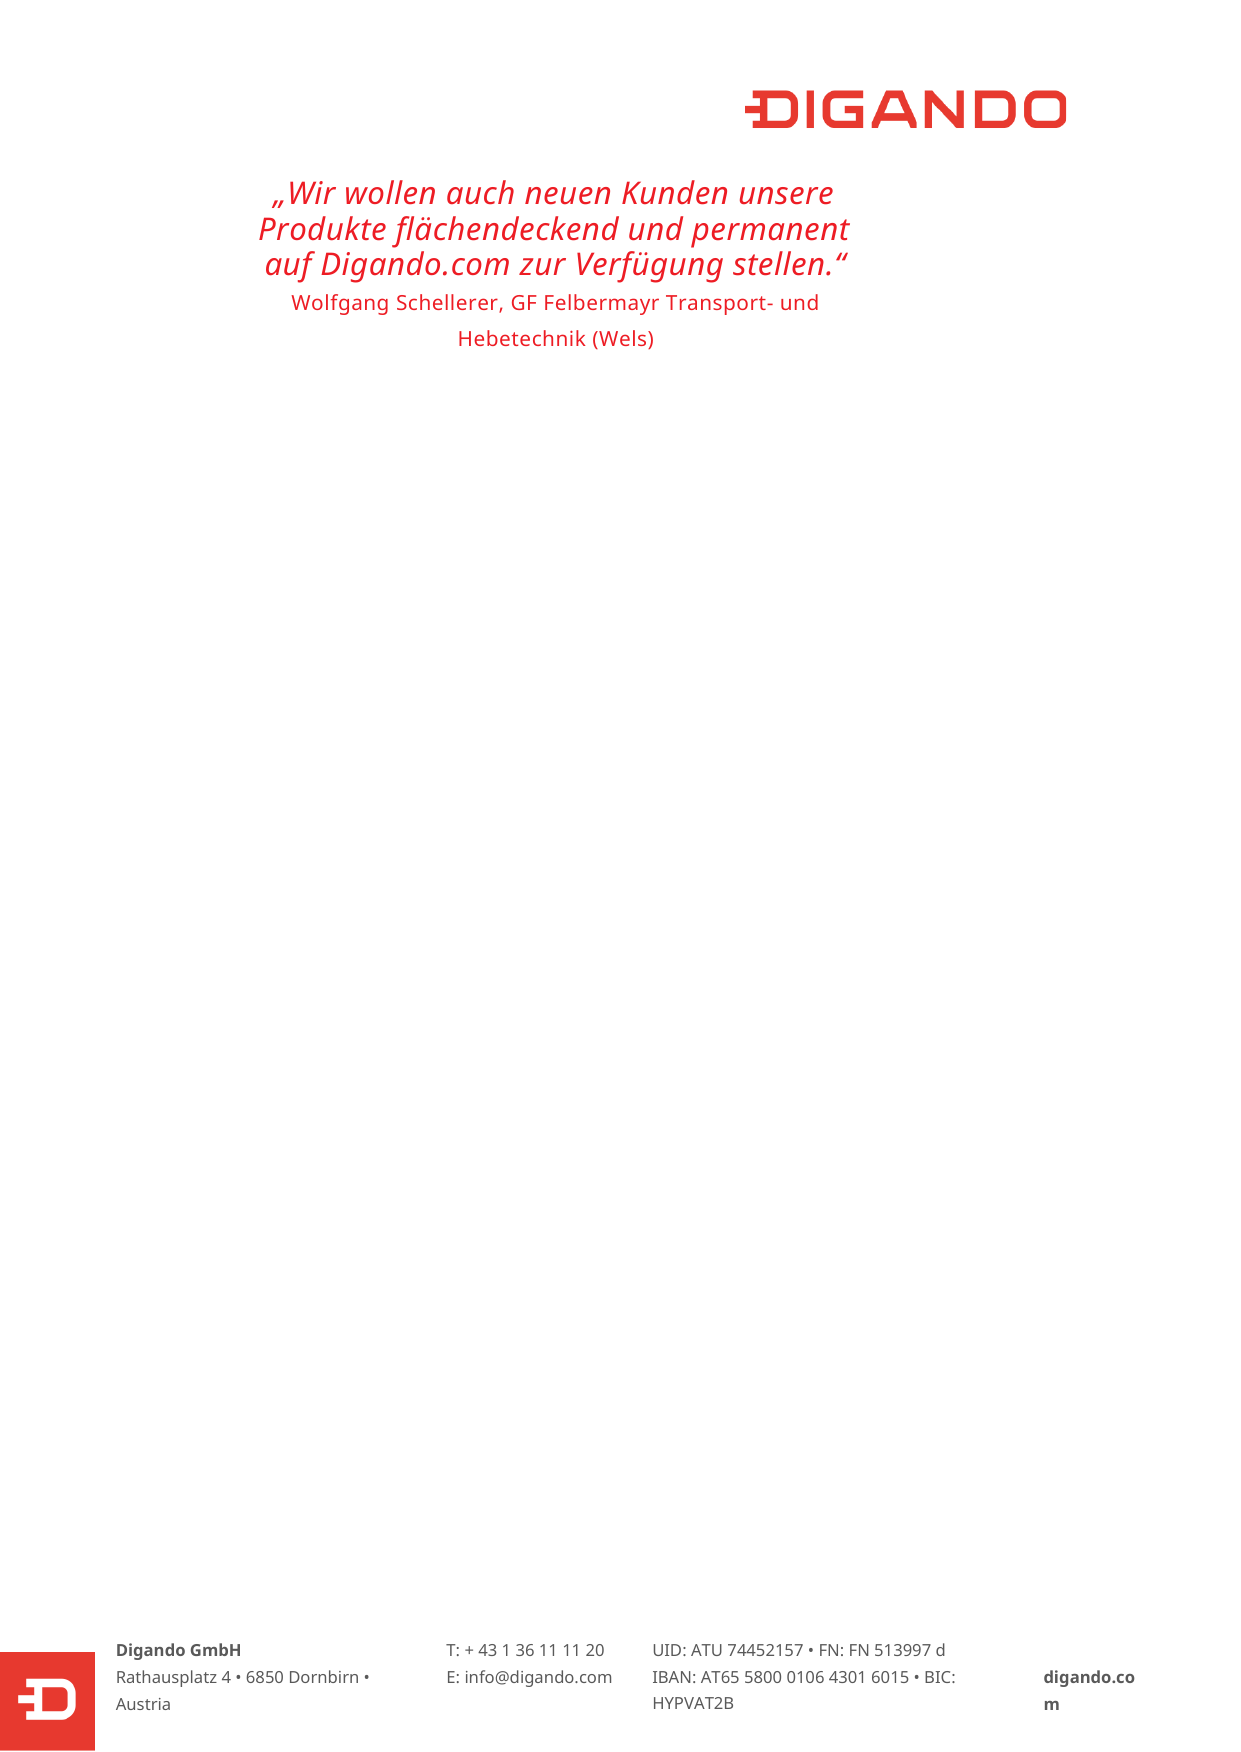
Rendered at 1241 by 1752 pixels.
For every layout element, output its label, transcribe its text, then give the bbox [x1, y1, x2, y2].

picture [0, 1652, 95, 1751]
text „Wir wollen auch neuen Kunden unsere Produkte flächendeckend und permanent auf Digando.com zur Verfügung stellen.“ Wolfgang Schellerer, GF Felbermayr Transport- und Hebetechnik (Wels) [255, 176, 856, 353]
picture [745, 87, 1067, 131]
